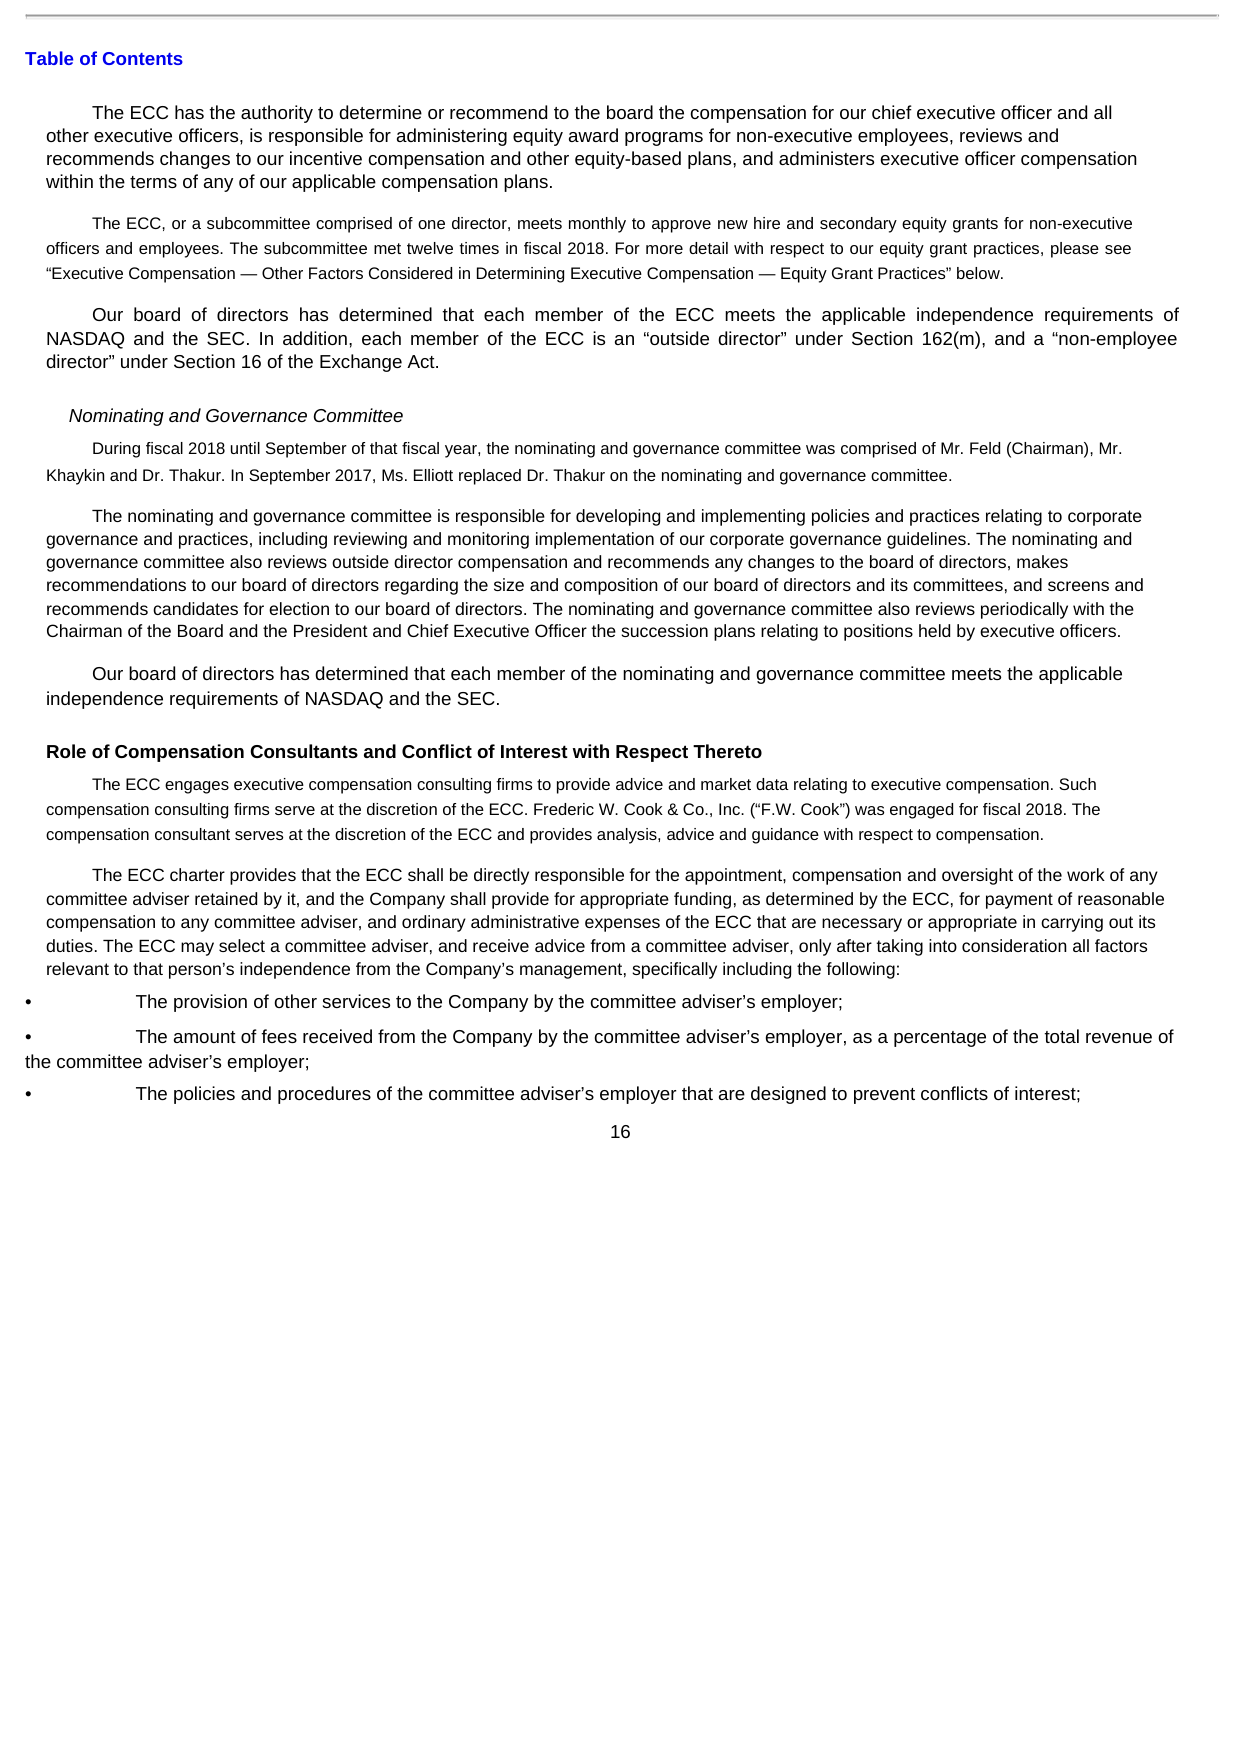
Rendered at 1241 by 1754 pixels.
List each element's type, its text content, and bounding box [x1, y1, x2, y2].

text The ECC, or a subcommittee comprised of one director, meets monthly to approve new hire and secondary equity grants for non-executive officers and employees. The subcommittee met twelve times in fiscal 2018. For more detail with respect to our equity grant practices, please see “Executive Compensation — Other Factors Considered in Determining Executive Compensation — Equity Grant Practices” below. [46, 214, 1134, 283]
text The ECC engages executive compensation consulting firms to provide advice and market data relating to executive compensation. Such compensation consulting firms serve at the discretion of the ECC. Frederic W. Cook & Co., Inc. (“F.W. Cook”) was engaged for fiscal 2018. The compensation consultant serves at the discretion of the ECC and provides analysis, advice and guidance with respect to compensation. [46, 775, 1134, 844]
text During fiscal 2018 until September of that fiscal year, the nominating and governance committee was comprised of Mr. Feld (Chairman), Mr. Khaykin and Dr. Thakur. In September 2017, Ms. Elliott replaced Dr. Thakur on the nominating and governance committee. [46, 439, 1124, 485]
text Role of Compensation Consultants and Conflict of Interest with Respect Thereto [46, 741, 1188, 763]
picture [23, 14, 1220, 21]
text The nominating and governance committee is responsible for developing and implementing policies and practices relating to corporate governance and practices, including reviewing and monitoring implementation of our corporate governance guidelines. The nominating and governance committee also reviews outside director compensation and recommends any changes to the board of directors, makes recommendations to our board of directors regarding the size and composition of our board of directors and its committees, and screens and recommends candidates for election to our board of directors. The nominating and governance committee also reviews periodically with the Chairman of the Board and the President and Chief Executive Officer the succession plans relating to positions held by executive officers. [46, 506, 1188, 642]
list The policies and procedures of the committee adviser’s employer that are designed to prevent conflicts of interest; [25, 1083, 1188, 1104]
text Our board of directors has determined that each member of the ECC meets the applicable independence requirements of NASDAQ and the SEC. In addition, each member of the ECC is an “outside director” under Section 162(m), and a “non-employee director” under Section 16 of the Exchange Act. [46, 304, 1180, 373]
list The amount of fees received from the Company by the committee adviser’s employer, as a percentage of the total revenue of the committee adviser’s employer; [25, 1026, 1188, 1072]
text Our board of directors has determined that each member of the nominating and governance committee meets the applicable independence requirements of NASDAQ and the SEC. [46, 663, 1128, 709]
text 16 [25, 1121, 1215, 1143]
list The provision of other services to the Company by the committee adviser’s employer; [25, 991, 1188, 1012]
text The ECC has the authority to determine or recommend to the board the compensation for our chief executive officer and all other executive officers, is responsible for administering equity award programs for non-executive employees, reviews and recommends changes to our incentive compensation and other equity-based plans, and administers executive officer compensation within the terms of any of our applicable compensation plans. [46, 102, 1157, 193]
text The ECC charter provides that the ECC shall be directly responsible for the appointment, compensation and oversight of the work of any committee adviser retained by it, and the Company shall provide for appropriate funding, as determined by the ECC, for payment of reasonable compensation to any committee adviser, and ordinary administrative expenses of the ECC that are necessary or appropriate in carrying out its duties. The ECC may select a committee adviser, and receive advice from a committee adviser, only after taking into consideration all factors relevant to that person’s independence from the Company’s management, specifically including the following: [46, 865, 1172, 979]
text Nominating and Governance Committee [69, 405, 1188, 427]
text Table of Contents [25, 48, 1188, 69]
